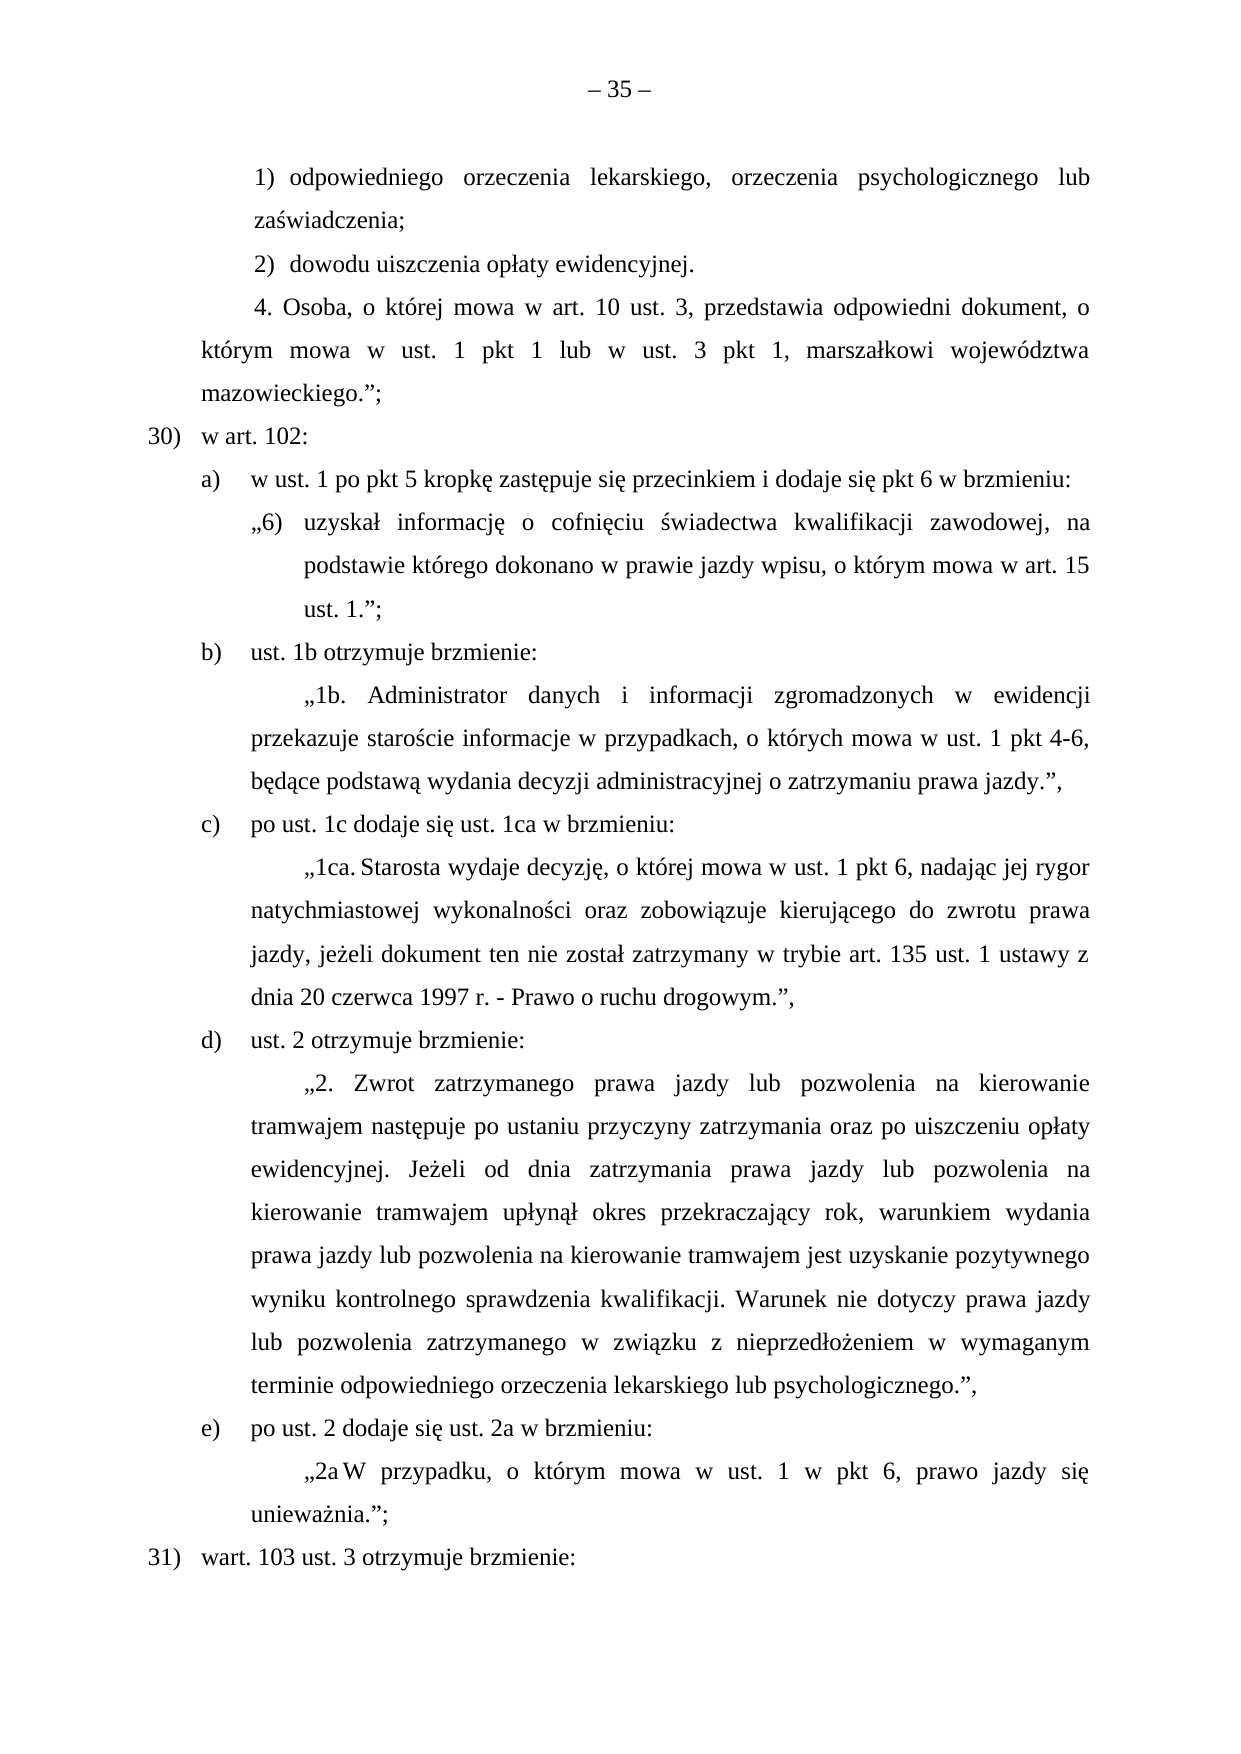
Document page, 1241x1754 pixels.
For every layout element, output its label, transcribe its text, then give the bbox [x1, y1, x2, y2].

text c) po ust. 1c dodaje się ust. 1ca w brzmieniu: [201, 809, 1091, 838]
text „2a W przypadku, o którym mowa w ust. 1 w pkt 6, prawo jazdy się unieważnia.”; [251, 1456, 1091, 1528]
text a) w ust. 1 po pkt 5 kropkę zastępuje się przecinkiem i dodaje się pkt 6 w brzmieniu: [201, 464, 1091, 493]
text d) ust. 2 otrzymuje brzmienie: [201, 1025, 1091, 1054]
text „1ca. Starosta wydaje decyzję, o której mowa w ust. 1 pkt 6, nadając jej rygor natychmiastowej wykonalności oraz zobowiązuje kierującego do zwrotu prawa jazdy, jeżeli dokument ten nie został zatrzymany w trybie art. 135 ust. 1 ustawy z dnia 20 czerwca 1997 r. - Prawo o ruchu drogowym.”, [251, 852, 1091, 1011]
text „1b. Administrator danych i informacji zgromadzonych w ewidencji przekazuje staroście informacje w przypadkach, o których mowa w ust. 1 pkt 4-6, będące podstawą wydania decyzji administracyjnej o zatrzymaniu prawa jazdy.”, [251, 680, 1091, 795]
text „6) uzyskał informację o cofnięciu świadectwa kwalifikacji zawodowej, na podstawie którego dokonano w prawie jazdy wpisu, o którym mowa w art. 15 ust. 1.”; [251, 507, 1091, 622]
text 2) dowodu uiszczenia opłaty ewidencyjnej. [254, 249, 1091, 277]
text 30) w art. 102: [148, 421, 1091, 450]
text e) po ust. 2 dodaje się ust. 2a w brzmieniu: [201, 1413, 1091, 1442]
text 1) odpowiedniego orzeczenia lekarskiego, orzeczenia psychologicznego lub zaświadczenia; [254, 162, 1091, 234]
text 4. Osoba, o której mowa w art. 10 ust. 3, przedstawia odpowiedni dokument, o którym mowa w ust. 1 pkt 1 lub w ust. 3 pkt 1, marszałkowi województwa mazowieckiego.”; [201, 292, 1091, 407]
text 31) wart. 103 ust. 3 otrzymuje brzmienie: [148, 1542, 1091, 1571]
text b) ust. 1b otrzymuje brzmienie: [201, 637, 1091, 666]
text „2. Zwrot zatrzymanego prawa jazdy lub pozwolenia na kierowanie tramwajem następuje po ustaniu przyczyny zatrzymania oraz po uiszczeniu opłaty ewidencyjnej. Jeżeli od dnia zatrzymania prawa jazdy lub pozwolenia na kierowanie tramwajem upłynął okres przekraczający rok, warunkiem wydania prawa jazdy lub pozwolenia na kierowanie tramwajem jest uzyskanie pozytywnego wyniku kontrolnego sprawdzenia kwalifikacji. Warunek nie dotyczy prawa jazdy lub pozwolenia zatrzymanego w związku z nieprzedłożeniem w wymaganym terminie odpowiedniego orzeczenia lekarskiego lub psychologicznego.”, [251, 1068, 1091, 1399]
